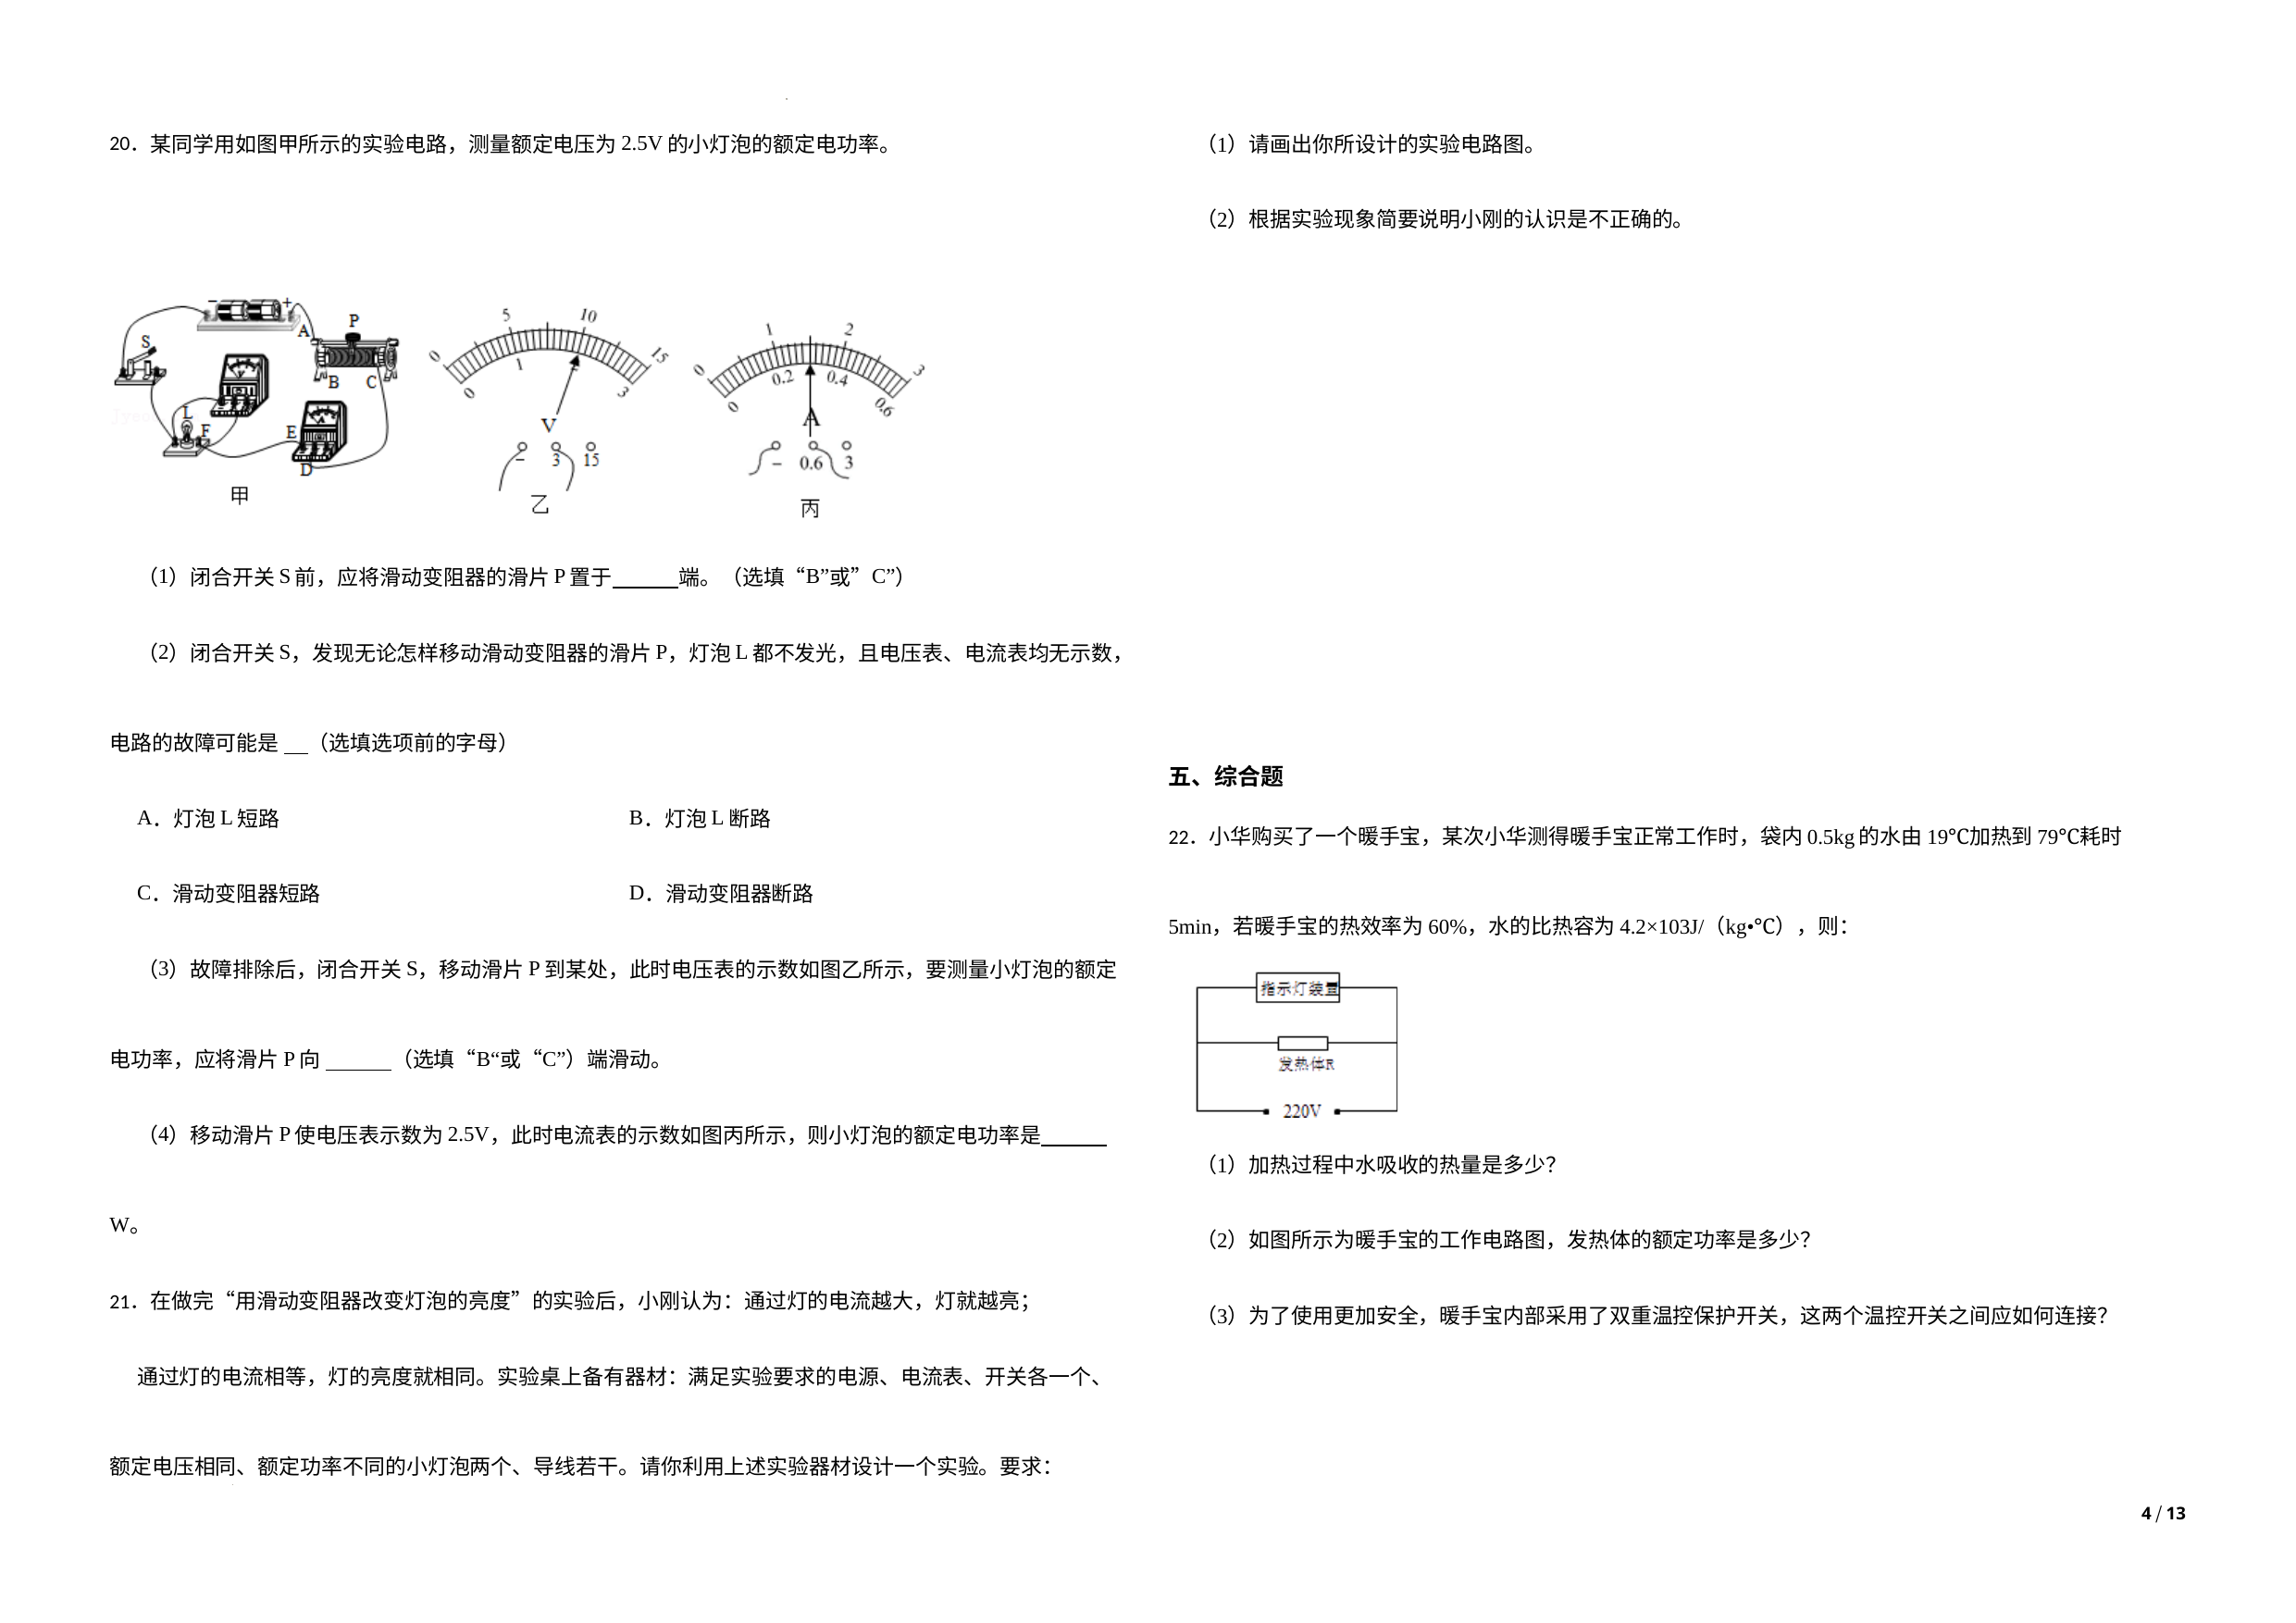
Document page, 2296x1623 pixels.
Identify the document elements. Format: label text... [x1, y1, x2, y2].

text （3）故障排除后，闭合开关S，移动滑片P到某处，此时电压表的示数如图乙所示，要测量小灯泡的额定电功率，应将滑片P向 （选填“B“或“C”）端滑动。 [109, 938, 1127, 1088]
text 通过灯的电流相等，灯的亮度就相同。实验桌上备有器材：满足实验要求的电源、电流表、开关各一个、额定电压相同、额定功率不同的小灯泡两个、导线若干。请你利用上述实验器材设计一个实验。要求： [109, 1344, 1127, 1495]
picture [109, 292, 930, 522]
text （2）如图所示为暖手宝的工作电路图，发热体的额定功率是多少？ [1168, 1208, 2186, 1269]
text （1）闭合开关S前，应将滑动变阻器的滑片P置于 端。（选填“B”或”C”） [109, 546, 1127, 606]
text （2）根据实验现象简要说明小刚的认识是不正确的。 [1168, 188, 2186, 248]
text （1）请画出你所设计的实验电路图。 [1168, 113, 2186, 173]
text （3）为了使用更加安全，暖手宝内部采用了双重温控保护开关，这两个温控开关之间应如何连接？ [1168, 1284, 2186, 1344]
text （4）移动滑片P使电压表示数为2.5V，此时电流表的示数如图丙所示，则小灯泡的额定电功率是 W。 [109, 1104, 1127, 1254]
text 22．小华购买了一个暖手宝，某次小华测得暖手宝正常工作时，袋内0.5kg的水由19℃加热到79℃耗时5min，若暖手宝的热效率为60%，水的比热容为4.2×103J/（kg•℃），则： [1168, 805, 2186, 955]
text （1）加热过程中水吸收的热量是多少？ [1168, 1134, 2186, 1194]
text （2）闭合开关S，发现无论怎样移动滑动变阻器的滑片P，灯泡L都不发光，且电压表、电流表均无示数，电路的故障可能是 （选填选项前的字母） [109, 622, 1127, 772]
text 五、综合题 [1168, 745, 2186, 805]
text C．滑动变阻器短路 D．滑动变阻器断路 [109, 862, 1127, 923]
picture [1194, 970, 1398, 1118]
text 21．在做完“用滑动变阻器改变灯泡的亮度”的实验后，小刚认为：通过灯的电流越大，灯就越亮； [109, 1270, 1127, 1330]
text A．灯泡L短路 B．灯泡L断路 [109, 787, 1127, 848]
